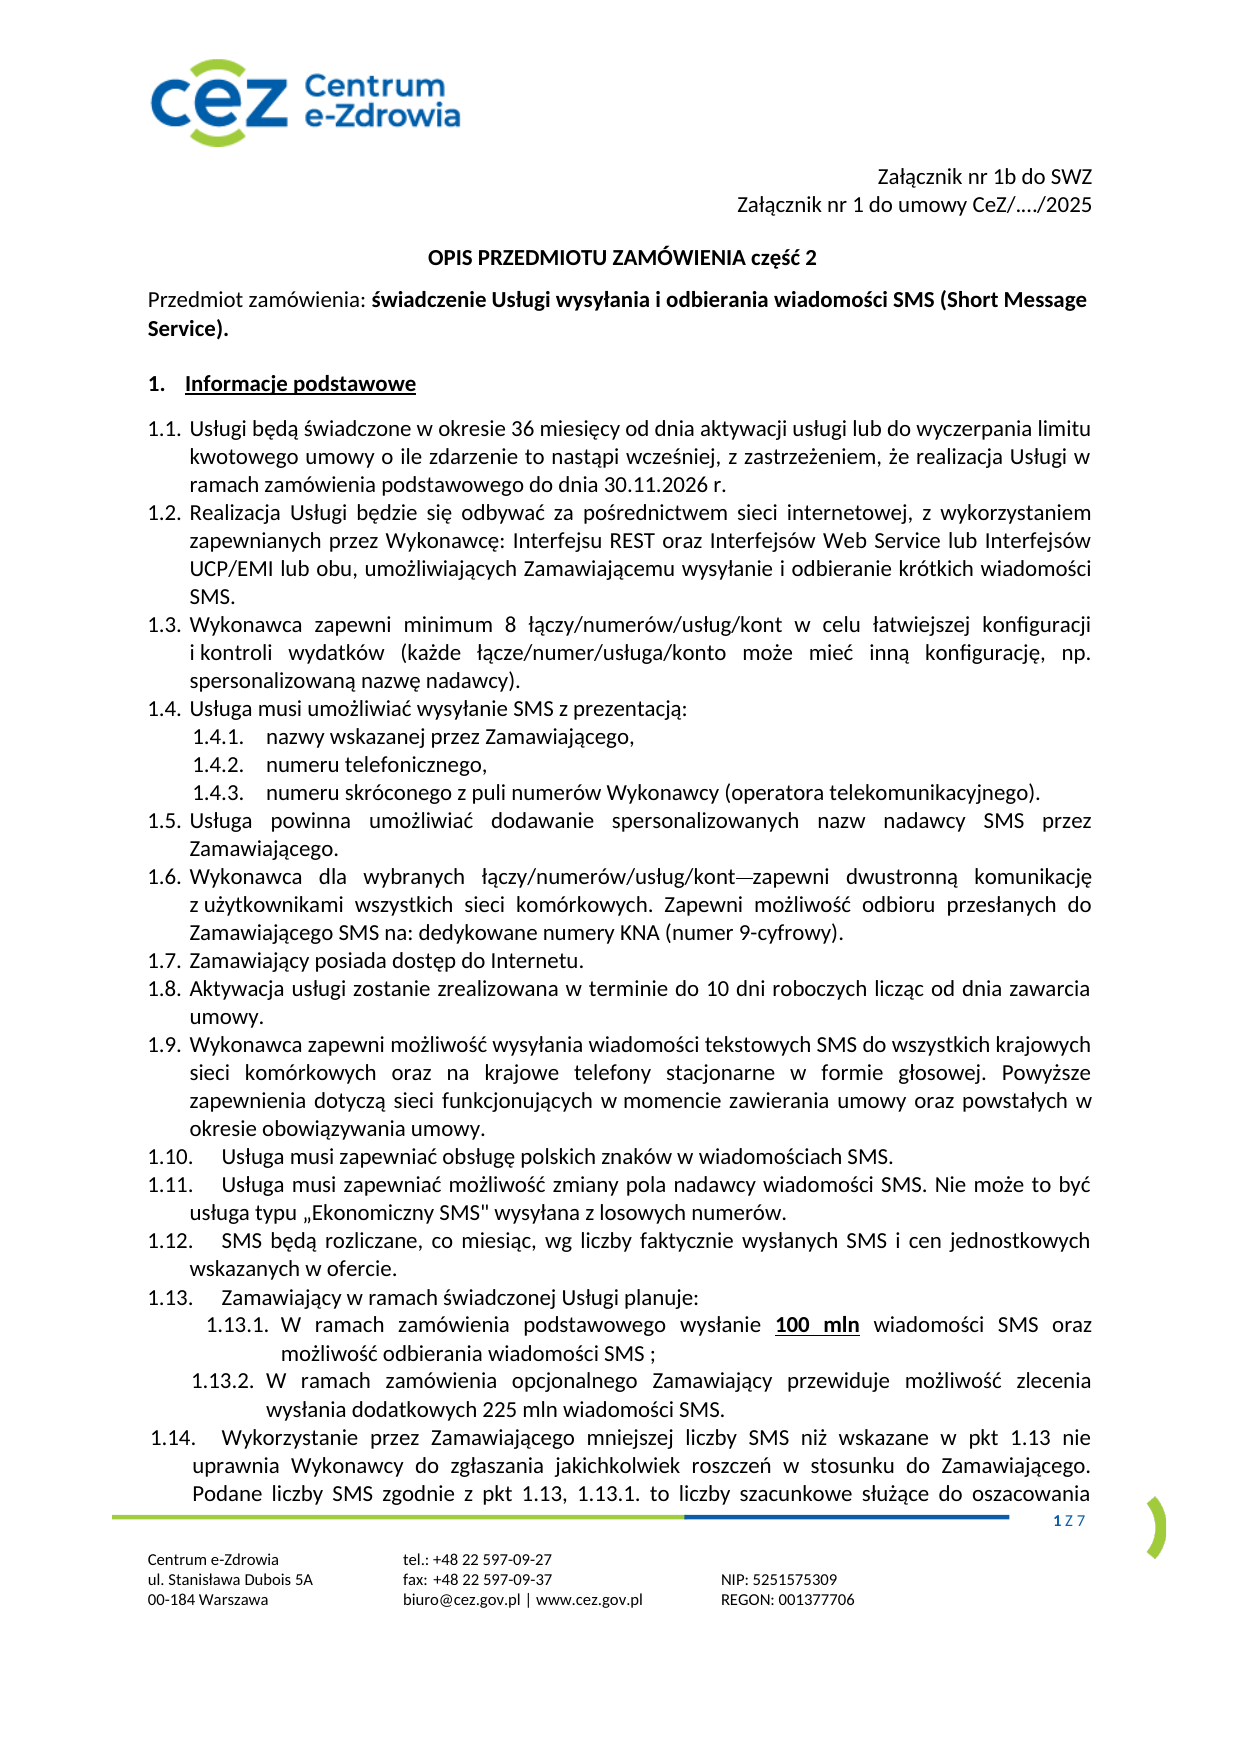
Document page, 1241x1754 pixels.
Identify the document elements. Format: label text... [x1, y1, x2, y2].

list Realizacja Usługi będzie się odbywać za pośrednictwem sieci internetowej, z wykorzystaniem zapewnianych przez Wykonawcę: Interfejsu REST oraz Interfejsów Web Service lub Interfejsów UCP/EMI lub obu, umożliwiających Zamawiającemu wysyłanie i odbieranie krótkich wiadomości SMS. [147, 498, 1093, 610]
list Wykonawca zapewni możliwość wysyłania wiadomości tekstowych SMS do wszystkich krajowych sieci komórkowych oraz na krajowe telefony stacjonarne w formie głosowej. Powyższe zapewnienia dotyczą sieci funkcjonujących w momencie zawierania umowy oraz powstałych w okresie obowiązywania umowy. [147, 1030, 1093, 1142]
list Zamawiający posiada dostęp do Internetu. [147, 946, 1093, 974]
list Usługi będą świadczone w okresie 36 miesięcy od dnia aktywacji usługi lub do wyczerpania limitu kwotowego umowy o ile zdarzenie to nastąpi wcześniej, z zastrzeżeniem, że realizacja Usługi w ramach zamówienia podstawowego do dnia 30.11.2026 r. [147, 414, 1093, 498]
picture [1146, 1496, 1167, 1559]
list W ramach zamówienia opcjonalnego Zamawiający przewiduje możliwość zlecenia wysłania dodatkowych 225 mln wiadomości SMS. [191, 1367, 1093, 1423]
list Wykonawca zapewni minimum 8 łączy/numerów/usług/kont w celu łatwiejszej konfiguracji i kontroli wydatków (każde łącze/numer/usługa/konto może mieć inną konfigurację, np. spersonalizowaną nazwę nadawcy). [147, 610, 1093, 694]
picture [147, 59, 464, 147]
list numeru telefonicznego, [192, 750, 1093, 778]
list W ramach zamówienia podstawowego wysłanie 100 mln wiadomości SMS oraz możliwość odbierania wiadomości SMS ; [206, 1311, 1093, 1367]
list SMS będą rozliczane, co miesiąc, wg liczby faktycznie wysłanych SMS i cen jednostkowych wskazanych w ofercie. [147, 1227, 1093, 1283]
text Załącznik nr 1b do SWZ [148, 162, 1093, 191]
list Usługa musi zapewniać możliwość zmiany pola nadawcy wiadomości SMS. Nie może to być usługa typu „Ekonomiczny SMS" wysyłana z losowych numerów. [147, 1171, 1093, 1227]
list Zamawiający w ramach świadczonej Usługi planuje: [147, 1283, 1093, 1311]
text Przedmiot zamówienia: świadczenie Usługi wysyłania i odbierania wiadomości SMS (Short Message Service). [148, 285, 1092, 343]
list nazwy wskazanej przez Zamawiającego, [192, 722, 1093, 750]
list Usługa musi zapewniać obsługę polskich znaków w wiadomościach SMS. [147, 1142, 1093, 1171]
subtitle Informacje podstawowe [148, 369, 1093, 397]
text Załącznik nr 1 do umowy CeZ/.…/2025 [148, 191, 1093, 218]
list Usługa powinna umożliwiać dodawanie spersonalizowanych nazw nadawcy SMS przez Zamawiającego. [147, 806, 1093, 862]
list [150, 1423, 1093, 1507]
text OPIS PRZEDMIOTU ZAMÓWIENIA część 2 [152, 243, 1093, 272]
list Wykonawca dla wybranych łączy/numerów/usług/kont zapewni dwustronną komunikację z użytkownikami wszystkich sieci komórkowych. Zapewni możliwość odbioru przesłanych do Zamawiającego SMS na: dedykowane numery KNA (numer 9-cyfrowy). [147, 862, 1093, 946]
list numeru skróconego z puli numerów Wykonawcy (operatora telekomunikacyjnego). [192, 778, 1093, 806]
list Aktywacja usługi zostanie zrealizowana w terminie do 10 dni roboczych licząc od dnia zawarcia umowy. [147, 974, 1093, 1030]
list Usługa musi umożliwiać wysyłanie SMS z prezentacją: [147, 694, 1093, 722]
